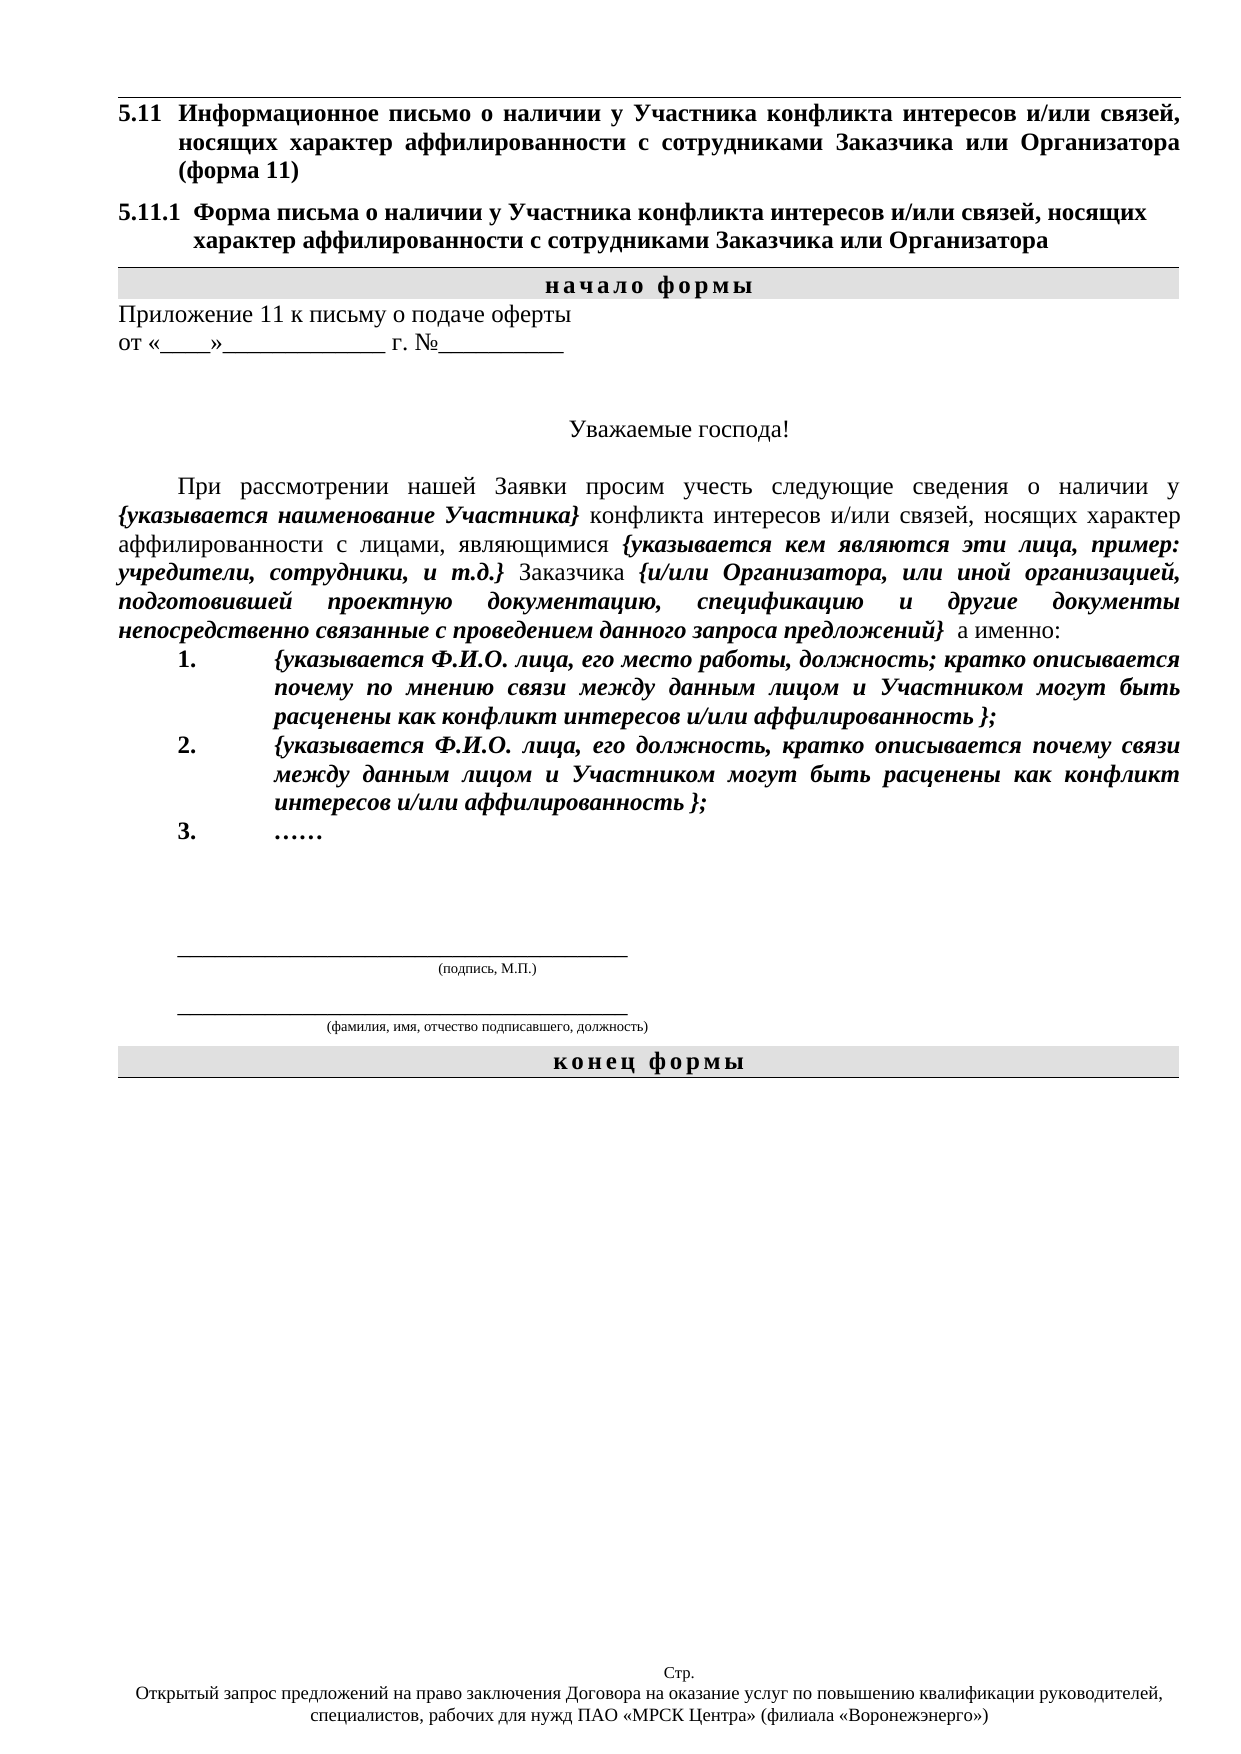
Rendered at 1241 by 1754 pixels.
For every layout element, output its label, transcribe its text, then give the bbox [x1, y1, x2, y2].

text Уважаемые господа! [118, 414, 1181, 442]
list {указывается Ф.И.О. лица, его место работы, должность; кратко описывается почему по мнению связи между данным лицом и Участником могут быть расценены как конфликт интересов и/или аффилированность }; [177, 644, 1181, 730]
text (фамилия, имя, отчество подписавшего, должность) [118, 1017, 797, 1046]
text (подпись, М.П.) [118, 960, 797, 989]
subtitle Информационное письмо о наличии у Участника конфликта интересов и/или связей, носящих характер аффилированности с сотрудниками Заказчика или Организатора (форма 11) [118, 98, 1181, 184]
text конец формы [118, 1046, 1179, 1077]
list {указывается Ф.И.О. лица, его должность, кратко описывается почему связи между данным лицом и Участником могут быть расценены как конфликт интересов и/или аффилированность }; [177, 730, 1181, 816]
text ____________________________________ [118, 989, 1181, 1017]
text Приложение 11 к письму о подаче оферты от «____»_____________ г. №__________ [118, 299, 1181, 356]
text ____________________________________ [118, 931, 1181, 960]
text начало формы [118, 268, 1179, 299]
text При рассмотрении нашей Заявки просим учесть следующие сведения о наличии у {указывается наименование Участника} конфликта интересов и/или связей, носящих характер аффилированности с лицами, являющимися {указывается кем являются эти лица, пример: учредители, сотрудники, и т.д.} Заказчика {и/или Организатора, или иной организацией, подготовившей проектную документацию, спецификацию и другие документы непосредственно связанные с проведением данного запроса предложений} а именно: [118, 471, 1181, 644]
subtitle Форма письма о наличии у Участника конфликта интересов и/или связей, носящих характер аффилированности с сотрудниками Заказчика или Организатора [118, 197, 1181, 254]
list …… [177, 816, 1181, 845]
